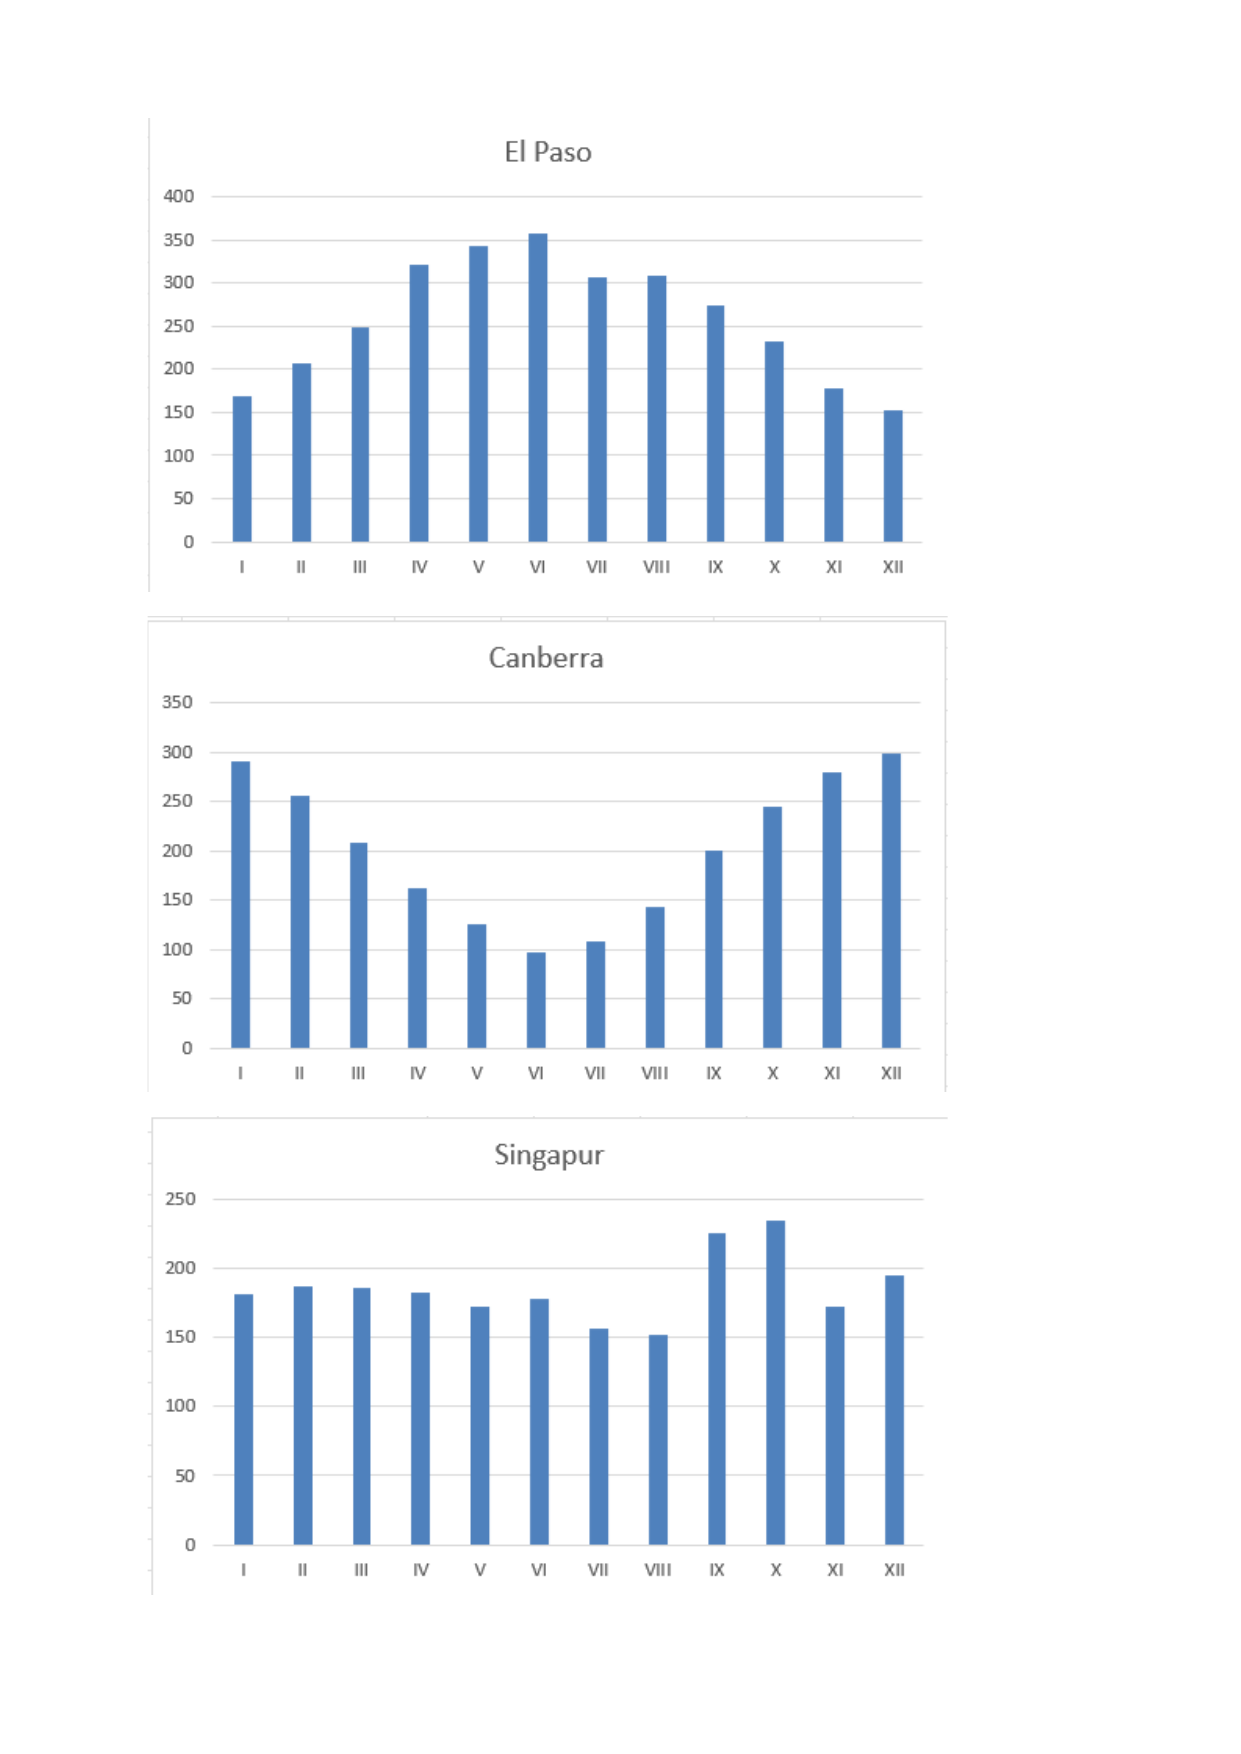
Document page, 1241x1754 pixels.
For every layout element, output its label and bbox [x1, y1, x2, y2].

picture [147, 118, 942, 592]
picture [147, 616, 948, 1092]
picture [147, 1116, 948, 1595]
